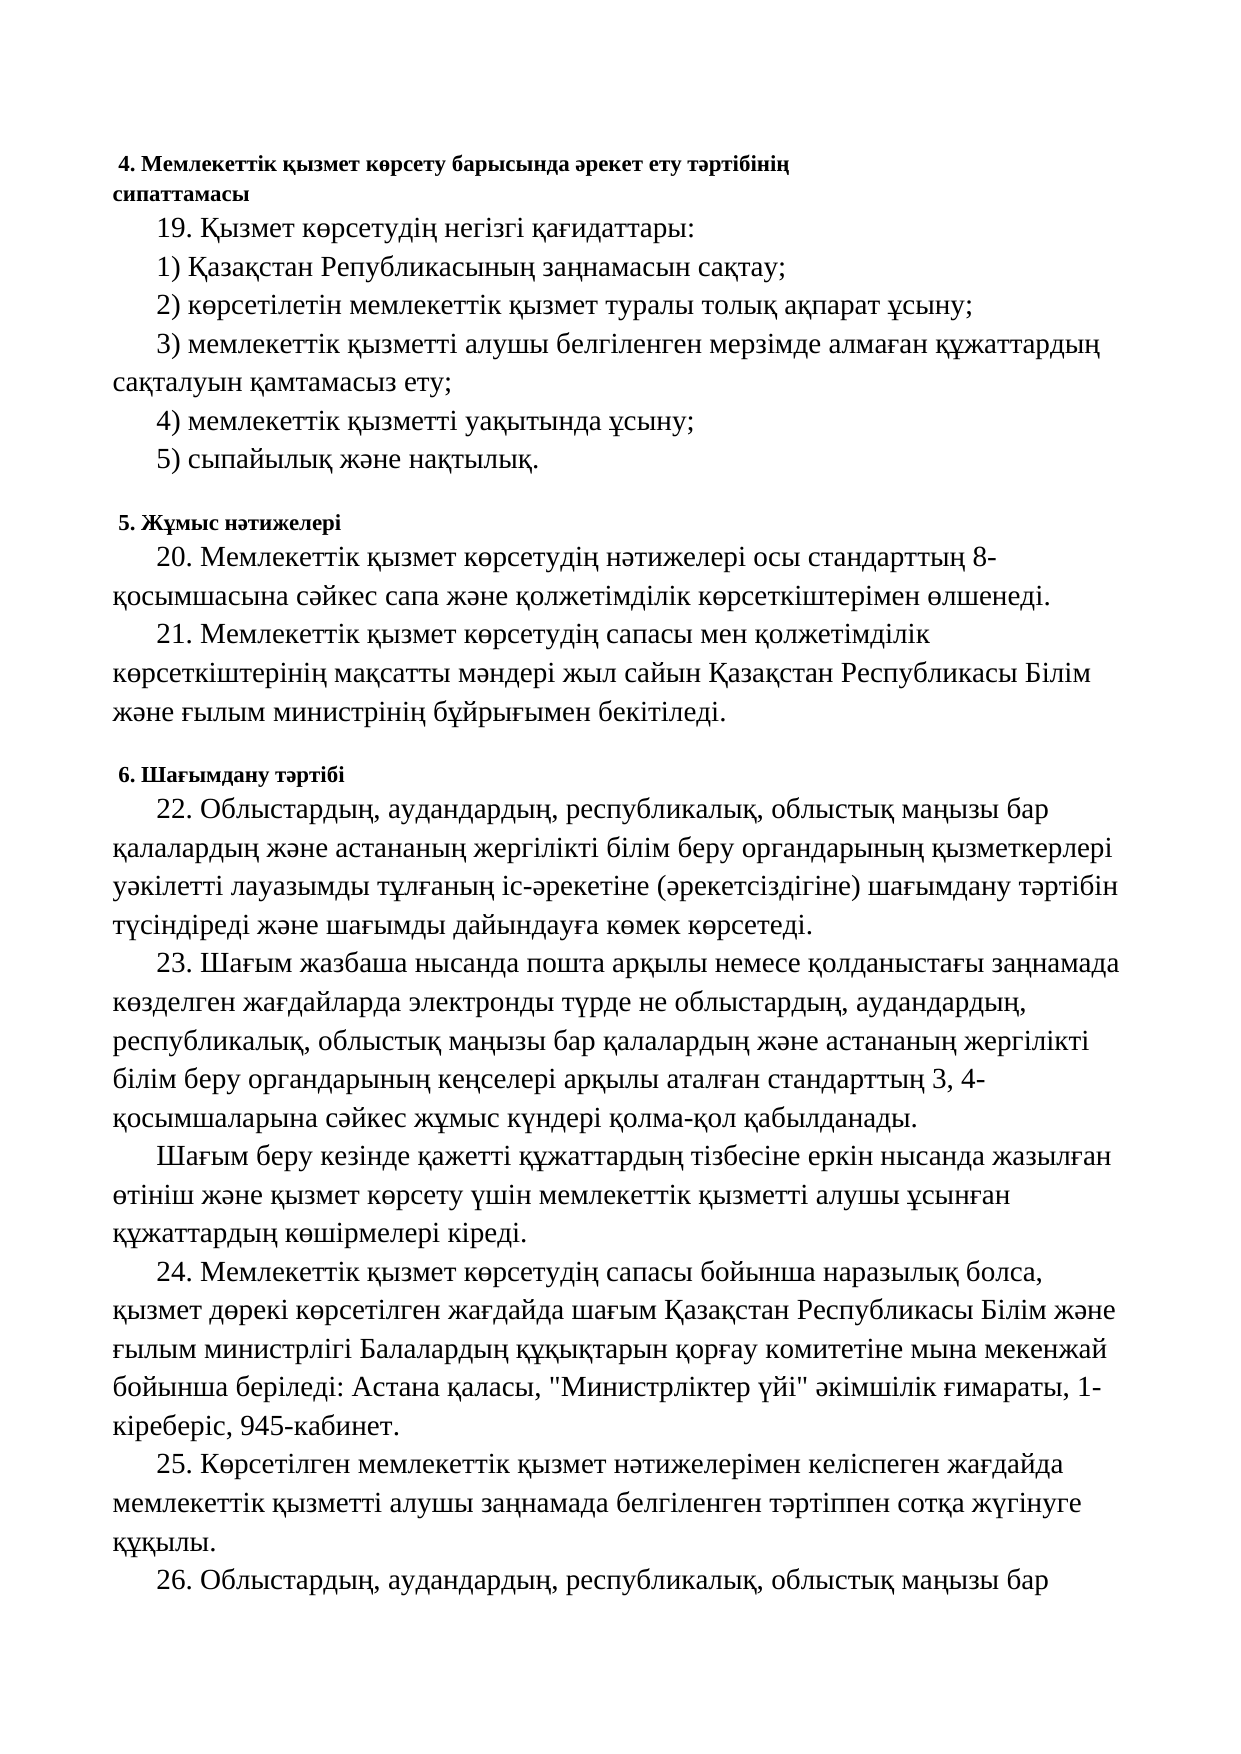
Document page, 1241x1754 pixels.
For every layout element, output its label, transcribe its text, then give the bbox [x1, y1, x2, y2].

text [112, 791, 1128, 1596]
text 20. Мемлекеттік қызмет көрсетудің нәтижелері осы стандарттың 8-қосымшасына сәйкес сапа және қолжетімділік көрсеткіштерімен өлшенеді. 21. Мемлекеттік қызмет көрсетудің сапасы мен қолжетімділік көрсеткіштерінің мақсатты мәндері жыл сайын Қазақстан Республикасы Білім және ғылым министрінің бұйрығымен бекітіледі. [112, 539, 1128, 757]
text 19. Қызмет көрсетудің негізгі қағидаттары: 1) Қазақстан Републикасының заңнамасын сақтау; 2) көрсетілетін мемлекеттік қызмет туралы толық ақпарат ұсыну; 3) мемлекеттік қызметті алушы белгіленген мерзімде алмаған құжаттардың сақталуын қамтамасыз ету; 4) мемлекеттік қызметті уақытында ұсыну; 5) сыпайылық және нақтылық. [112, 210, 1128, 505]
text 6. Шағымдану тәртібі [112, 761, 1128, 788]
text 4. Мемлекеттік қызмет көрсету барысында әрекет ету тәртібінің сипаттамасы [112, 150, 1128, 207]
text 5. Жұмыс нәтижелері [112, 509, 1128, 536]
